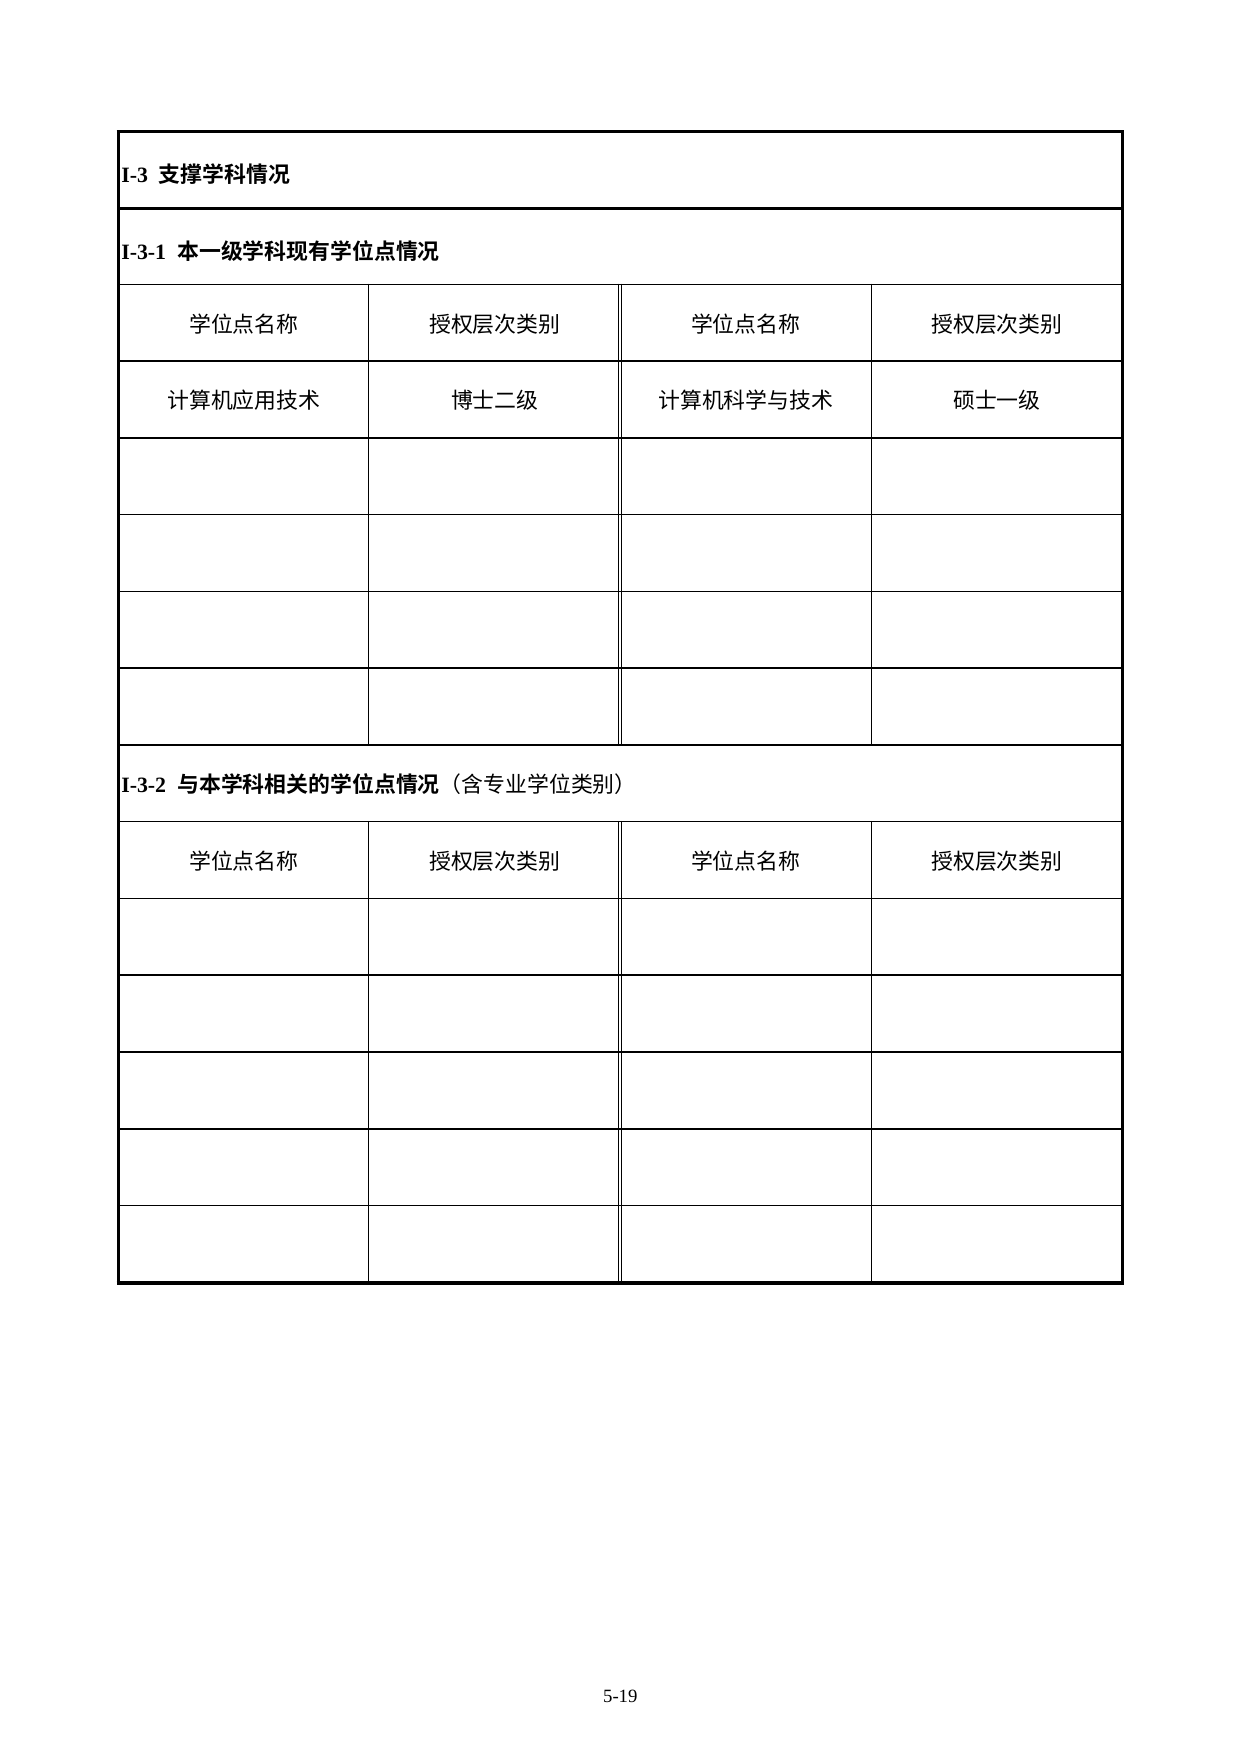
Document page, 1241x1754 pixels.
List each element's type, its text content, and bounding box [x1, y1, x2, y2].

table_cell [120, 439, 368, 514]
table_cell [120, 1053, 368, 1128]
table_cell [622, 515, 871, 591]
table_cell [120, 976, 368, 1051]
table_cell [622, 1053, 871, 1128]
table_cell 授权层次类别 [369, 285, 618, 360]
table_cell 计算机科学与技术 [622, 362, 871, 437]
table_cell [872, 1206, 1121, 1281]
table_cell 学位点名称 [622, 822, 871, 898]
table_cell [369, 1053, 618, 1128]
table_cell 学位点名称 [120, 285, 368, 360]
table_cell [872, 439, 1121, 514]
table_cell [872, 592, 1121, 667]
table_cell 计算机应用技术 [120, 362, 368, 437]
table_cell 授权层次类别 [369, 822, 618, 898]
table_cell 硕士一级 [872, 362, 1121, 437]
table_cell [369, 669, 618, 744]
table_cell [622, 1206, 871, 1281]
table_cell [369, 1130, 618, 1205]
table_cell [369, 1206, 618, 1281]
table_cell [369, 515, 618, 591]
table_cell [872, 899, 1121, 974]
table_cell 学位点名称 [120, 822, 368, 898]
table_cell [872, 515, 1121, 591]
table_cell [622, 899, 871, 974]
table_cell [622, 976, 871, 1051]
table_cell [622, 1130, 871, 1205]
table_cell [120, 592, 368, 667]
table_header I-3 支撑学科情况 [120, 133, 1121, 207]
table_cell [120, 515, 368, 591]
table_cell I-3-1 本一级学科现有学位点情况 [120, 210, 1121, 283]
table_cell 博士二级 [369, 362, 618, 437]
table_cell [872, 1130, 1121, 1205]
table_cell [369, 439, 618, 514]
table_cell I-3-2 与本学科相关的学位点情况（含专业学位类别） [120, 746, 1121, 821]
table_cell [120, 669, 368, 744]
table_cell [369, 592, 618, 667]
table_cell 授权层次类别 [872, 285, 1121, 360]
table_cell [369, 976, 618, 1051]
table_cell [120, 1206, 368, 1281]
table_cell [622, 439, 871, 514]
table_cell [872, 669, 1121, 744]
table_cell 授权层次类别 [872, 822, 1121, 898]
table_cell [120, 1130, 368, 1205]
table_cell [622, 592, 871, 667]
table_cell [369, 899, 618, 974]
table_cell [622, 669, 871, 744]
table_cell [872, 1053, 1121, 1128]
table_cell [120, 899, 368, 974]
table_cell 学位点名称 [622, 285, 871, 360]
table_cell [872, 976, 1121, 1051]
